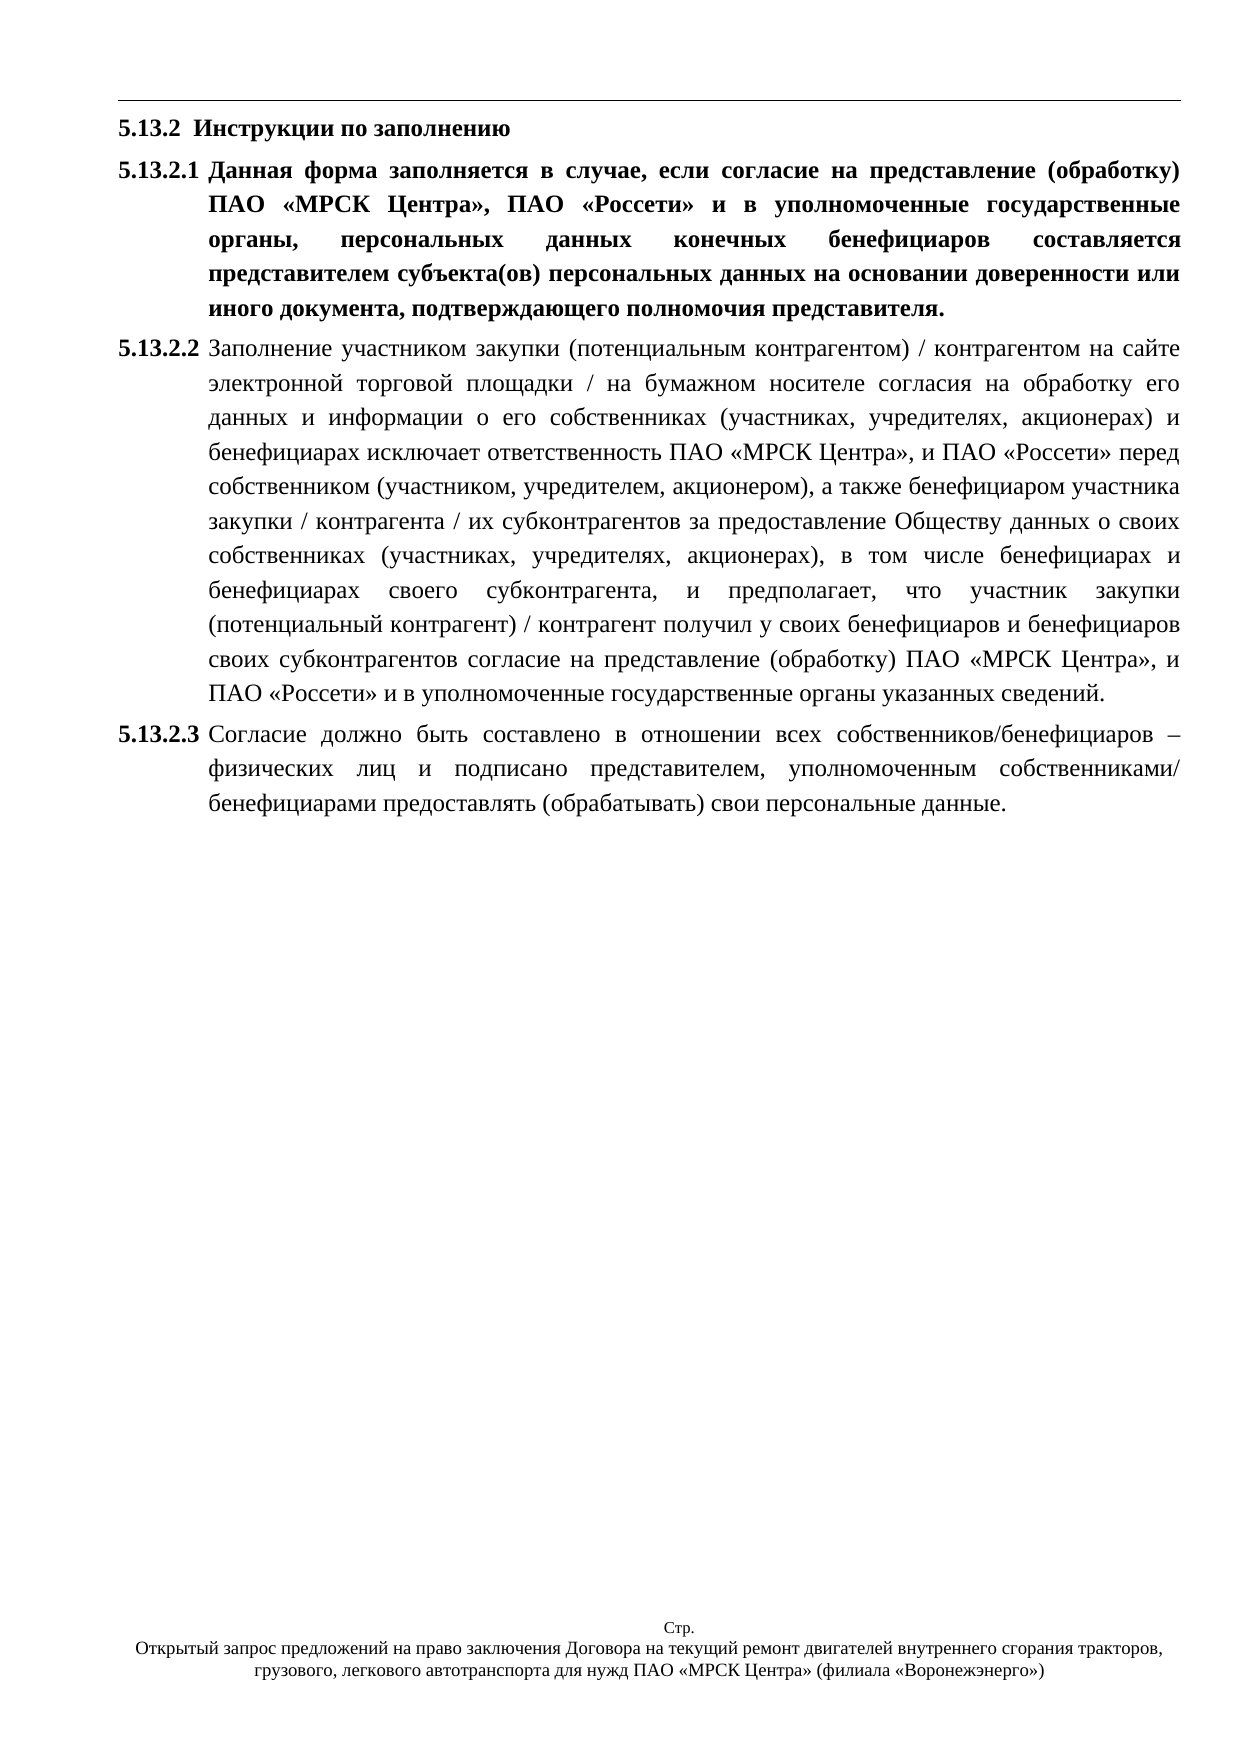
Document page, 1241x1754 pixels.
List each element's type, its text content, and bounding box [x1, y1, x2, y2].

list Заполнение участником закупки (потенциальным контрагентом) / контрагентом на сайте электронной торговой площадки / на бумажном носителе согласия на обработку его данных и информации о его собственниках (участниках, учредителях, акционерах) и бенефициарах исключает ответственность ПАО «МРСК Центра», и ПАО «Россети» перед собственником (участником, учредителем, акционером), а также бенефициаром участника закупки / контрагента / их субконтрагентов за предоставление Обществу данных о своих собственниках (участниках, учредителях, акционерах), в том числе бенефициарах и бенефициарах своего субконтрагента, и предполагает, что участник закупки (потенциальный контрагент) / контрагент получил у своих бенефициаров и бенефициаров своих субконтрагентов согласие на представление (обработку) ПАО «МРСК Центра», и ПАО «Россети» и в уполномоченные государственные органы указанных сведений. [118, 333, 1181, 707]
list Данная форма заполняется в случае, если согласие на представление (обработку) ПАО «МРСК Центра», ПАО «Россети» и в уполномоченные государственные органы, персональных данных конечных бенефициаров составляется представителем субъекта(ов) персональных данных на основании доверенности или иного документа, подтверждающего полномочия представителя. [118, 155, 1181, 321]
subtitle Инструкции по заполнению [118, 113, 1181, 142]
list Согласие должно быть составлено в отношении всех собственников/бенефициаров – физических лиц и подписано представителем, уполномоченным собственниками/ бенефициарами предоставлять (обрабатывать) свои персональные данные. [118, 719, 1181, 817]
